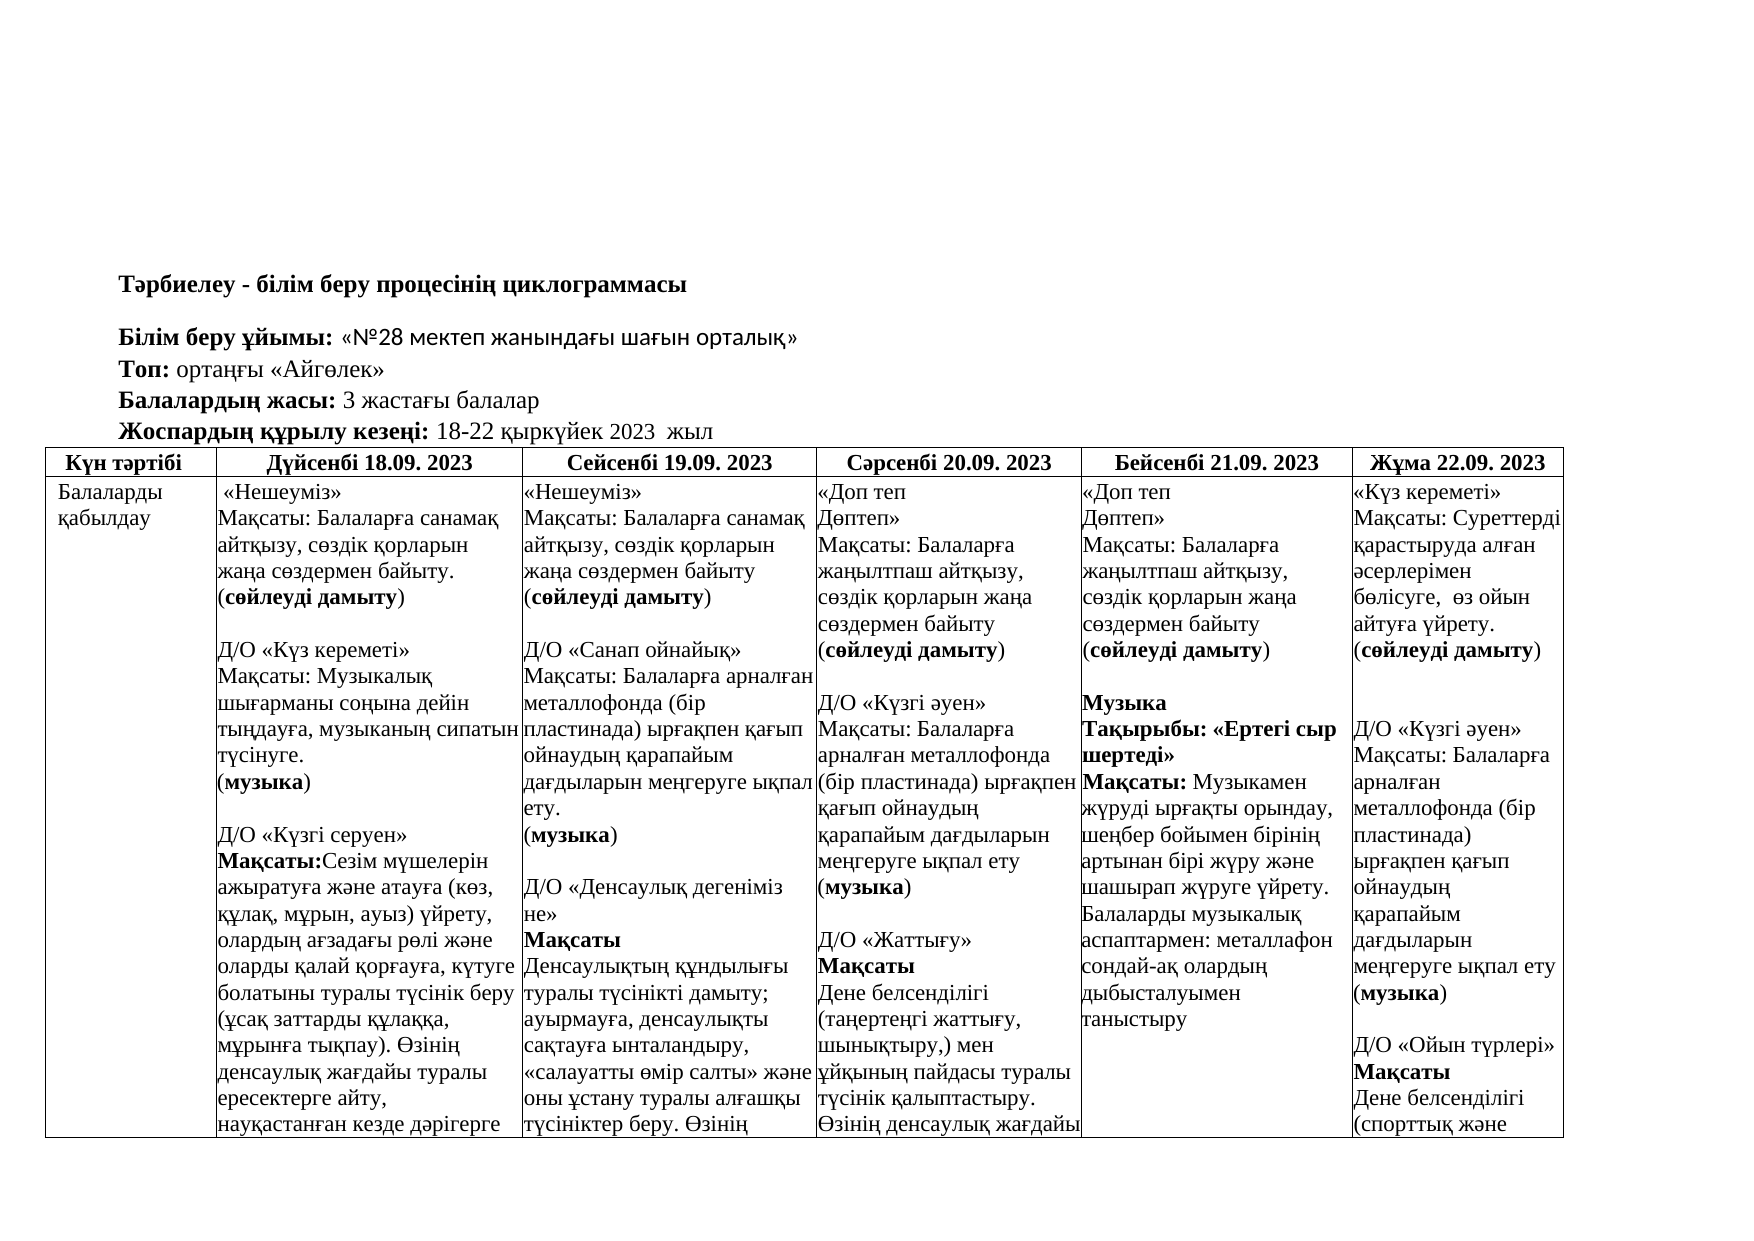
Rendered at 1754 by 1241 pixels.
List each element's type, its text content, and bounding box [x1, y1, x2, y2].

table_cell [1353, 477, 1563, 1137]
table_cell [523, 477, 816, 1137]
table_header Сәрсенбі 20.09. 2023 [817, 448, 1081, 476]
table_cell Балаларды қабылдау [46, 477, 216, 1137]
text Тәрбиелеу - білім беру процесінің циклограммасы [118, 269, 1636, 297]
text Топ: ортаңғы «Айгөлек» [118, 354, 1636, 383]
table_header Күн тәртібі [46, 448, 216, 476]
table_header Сейсенбі 19.09. 2023 [523, 448, 816, 476]
text Жоспардың құрылу кезеңі: 18-22 қыркүйек 2023 жыл [118, 416, 1636, 445]
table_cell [1082, 477, 1352, 1137]
text Балалардың жасы: 3 жастағы балалар [118, 385, 1636, 414]
table_header Дүйсенбі 18.09. 2023 [217, 448, 522, 476]
table_header Бейсенбі 21.09. 2023 [1082, 448, 1352, 476]
text Білім беру ұйымы: «№28 мектеп жанындағы шағын орталық» [118, 321, 1636, 352]
table_header Жұма 22.09. 2023 [1353, 448, 1563, 476]
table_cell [817, 477, 1081, 1137]
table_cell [217, 477, 522, 1137]
